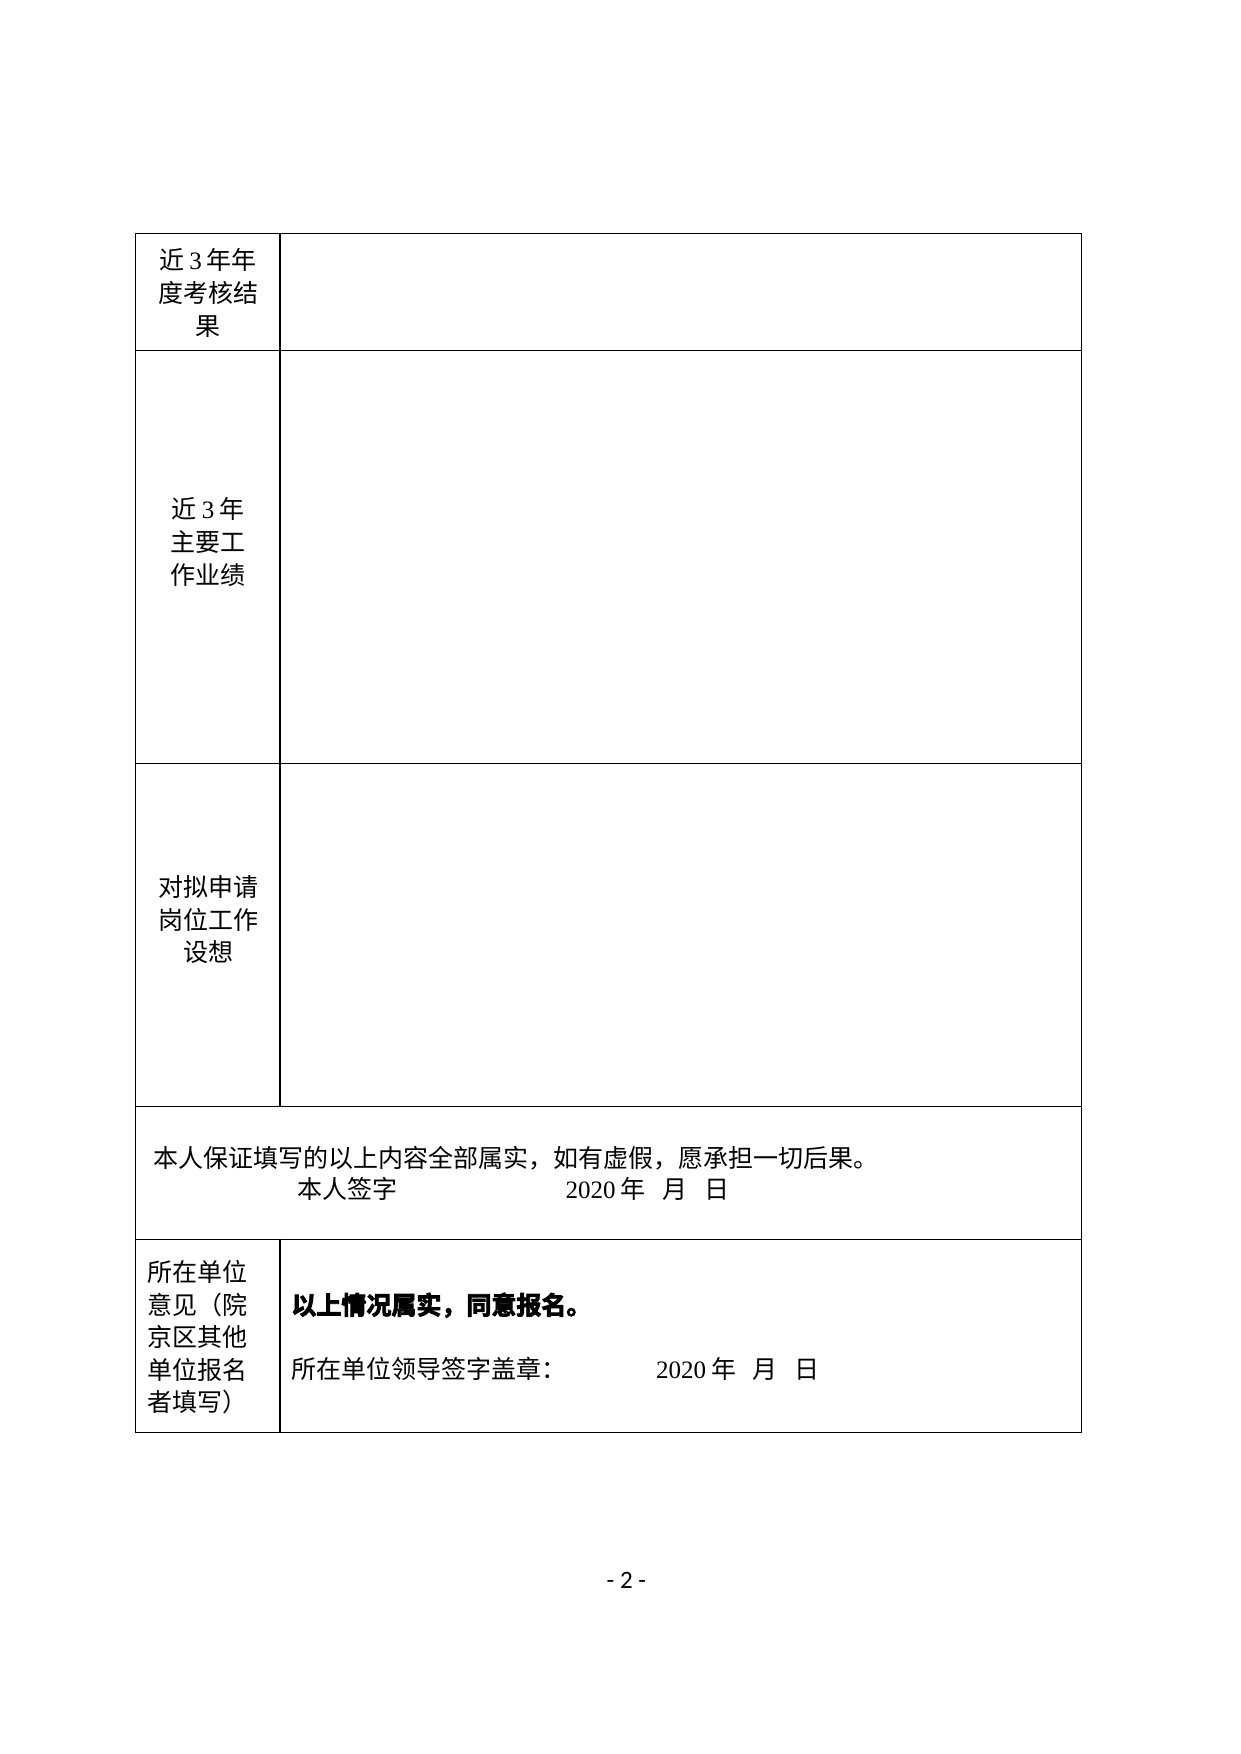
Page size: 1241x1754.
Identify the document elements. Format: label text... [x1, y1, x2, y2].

table_cell 所在单位意见（院京区其他单位报名者填写） [136, 1240, 279, 1432]
table_cell [281, 351, 1081, 763]
table_cell 近3年 主要工 作业绩 [136, 351, 279, 763]
table_cell 近3年年度考核结果 [136, 234, 279, 350]
table_cell [281, 764, 1081, 1106]
table_cell 本人保证填写的以上内容全部属实，如有虚假，愿承担一切后果。 本人签字 2020年 月 日 [136, 1107, 1081, 1239]
table_cell 对拟申请岗位工作设想 [136, 764, 279, 1106]
table_cell 以上情况属实，同意报名。 所在单位领导签字盖章： 2020年 月 日 [281, 1240, 1081, 1432]
table_cell [281, 234, 1081, 350]
